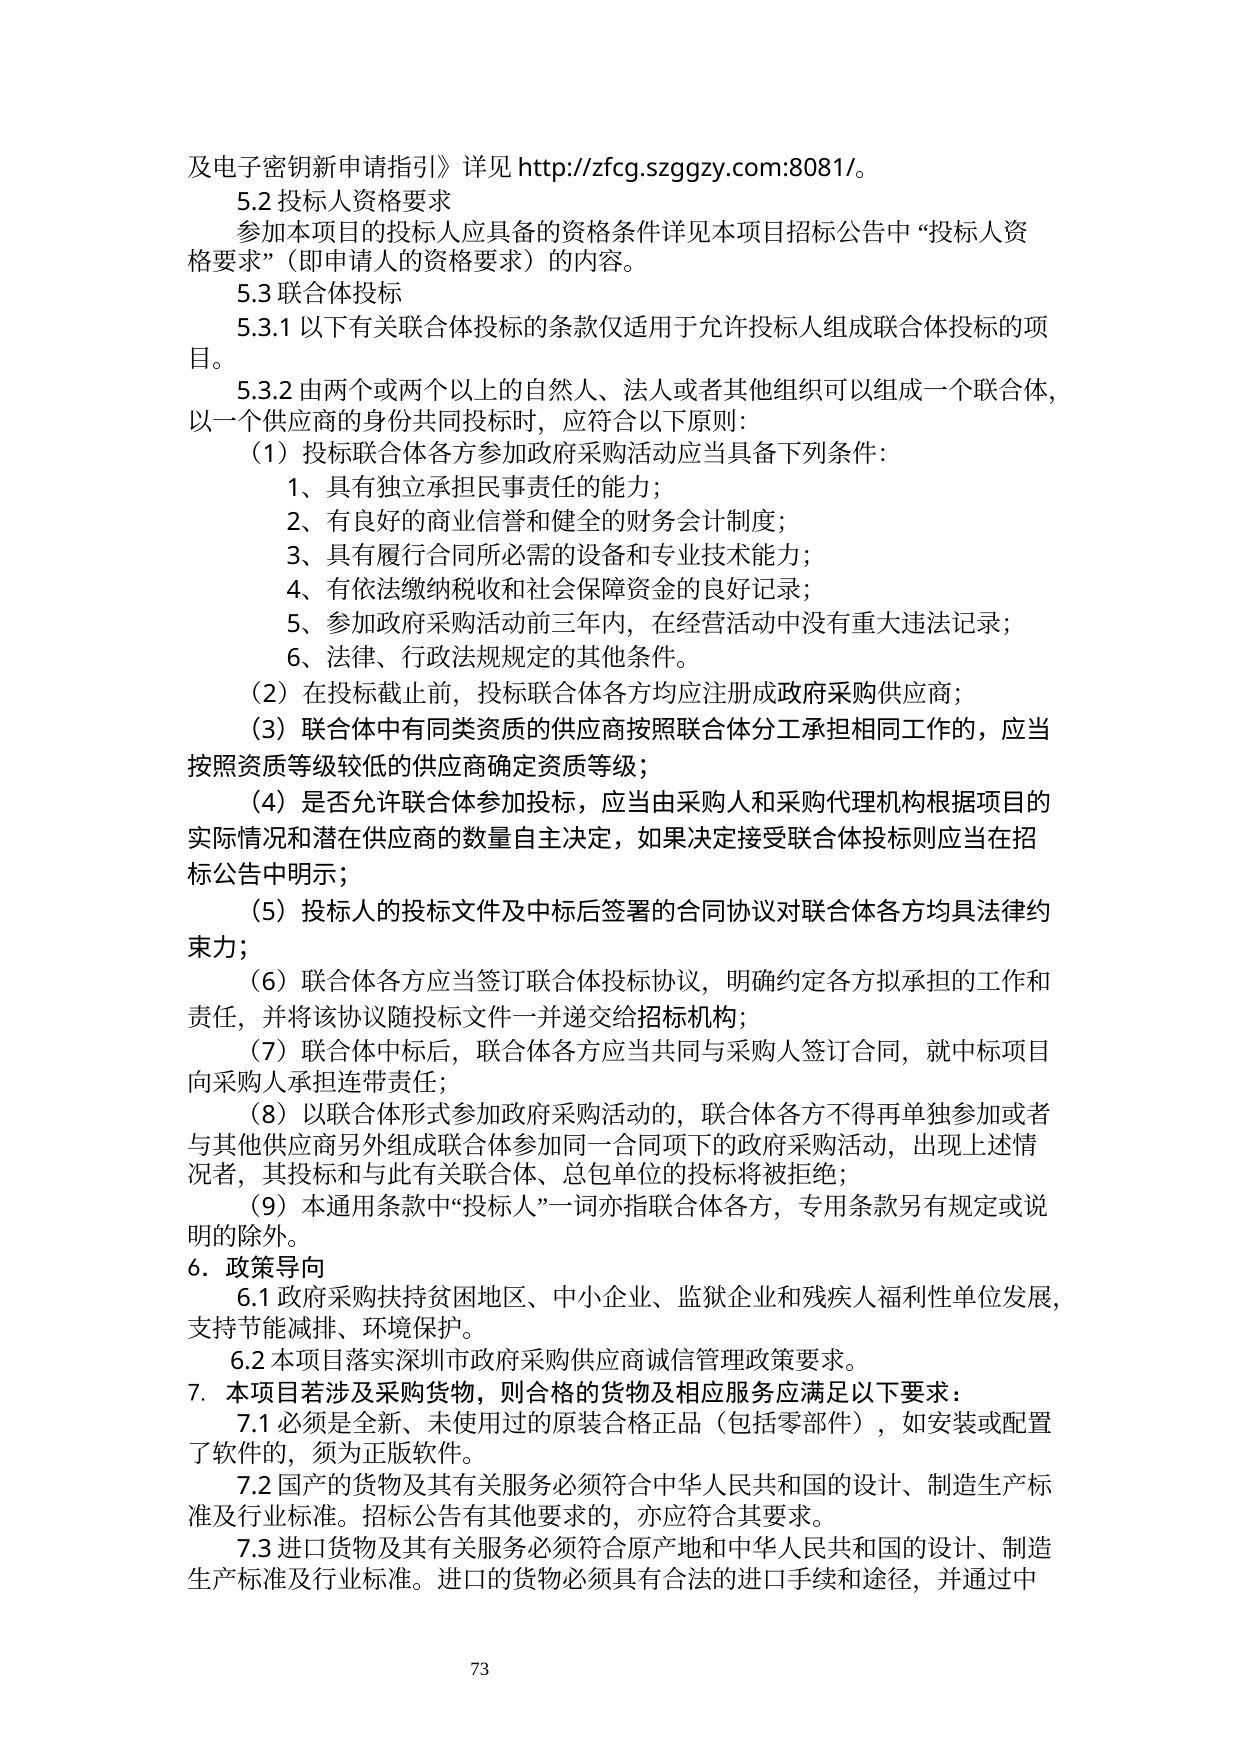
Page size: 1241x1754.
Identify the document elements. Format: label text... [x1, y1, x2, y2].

text 4、有依法缴纳税收和社会保障资金的良好记录； [237, 572, 1053, 606]
text （1）投标联合体各方参加政府采购活动应当具备下列条件： [187, 435, 1053, 469]
text 6、法律、行政法规规定的其他条件。 [237, 640, 1053, 674]
text （3）联合体中有同类资质的供应商按照联合体分工承担相同工作的，应当按照资质等级较低的供应商确定资质等级； [187, 710, 1053, 782]
text 参加本项目的投标人应具备的资格条件详见本项目招标公告中 “投标人资格要求”（即申请人的资格要求）的内容。 [187, 218, 1053, 276]
text 5.3.1以下有关联合体投标的条款仅适用于允许投标人组成联合体投标的项目。 [187, 310, 1053, 372]
text 6.2本项目落实深圳市政府采购供应商诚信管理政策要求。 [187, 1343, 1053, 1377]
text （7）联合体中标后，联合体各方应当共同与采购人签订合同，就中标项目向采购人承担连带责任； [187, 1034, 1053, 1097]
text 5.3.2由两个或两个以上的自然人、法人或者其他组织可以组成一个联合体，以一个供应商的身份共同投标时，应符合以下原则： [187, 372, 1053, 435]
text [187, 1531, 1053, 1594]
text 6.1政府采购扶持贫困地区、中小企业、监狱企业和残疾人福利性单位发展，支持节能减排、环境保护。 [187, 1280, 1053, 1343]
text （9）本通用条款中“投标人”一词亦指联合体各方，专用条款另有规定或说明的除外。 [187, 1188, 1053, 1251]
text 5.3联合体投标 [187, 276, 1053, 310]
text （5）投标人的投标文件及中标后签署的合同协议对联合体各方均具法律约束力； [187, 891, 1053, 964]
text （8）以联合体形式参加政府采购活动的，联合体各方不得再单独参加或者与其他供应商另外组成联合体参加同一合同项下的政府采购活动，出现上述情况者，其投标和与此有关联合体、总包单位的投标将被拒绝； [187, 1097, 1053, 1188]
text 7.1必须是全新、未使用过的原装合格正品（包括零部件），如安装或配置了软件的，须为正版软件。 [187, 1405, 1053, 1468]
text （4）是否允许联合体参加投标，应当由采购人和采购代理机构根据项目的实际情况和潜在供应商的数量自主决定，如果决定接受联合体投标则应当在招标公告中明示； [187, 782, 1053, 891]
text 3、具有履行合同所必需的设备和专业技术能力； [237, 537, 1053, 572]
text 6．政策导向 [187, 1251, 1053, 1280]
text 2、有良好的商业信誉和健全的财务会计制度； [237, 503, 1053, 537]
text 1、具有独立承担民事责任的能力； [237, 469, 1053, 503]
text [187, 150, 1053, 184]
text 7.2国产的货物及其有关服务必须符合中华人民共和国的设计、制造生产标准及行业标准。招标公告有其他要求的，亦应符合其要求。 [187, 1468, 1053, 1531]
text 5、参加政府采购活动前三年内，在经营活动中没有重大违法记录； [237, 606, 1053, 640]
text 5.2投标人资格要求 [187, 184, 1053, 218]
text （2）在投标截止前，投标联合体各方均应注册成政府采购供应商； [187, 674, 1053, 710]
text （6）联合体各方应当签订联合体投标协议，明确约定各方拟承担的工作和责任，并将该协议随投标文件一并递交给招标机构； [187, 964, 1053, 1034]
text 7. 本项目若涉及采购货物，则合格的货物及相应服务应满足以下要求： [187, 1377, 1053, 1405]
